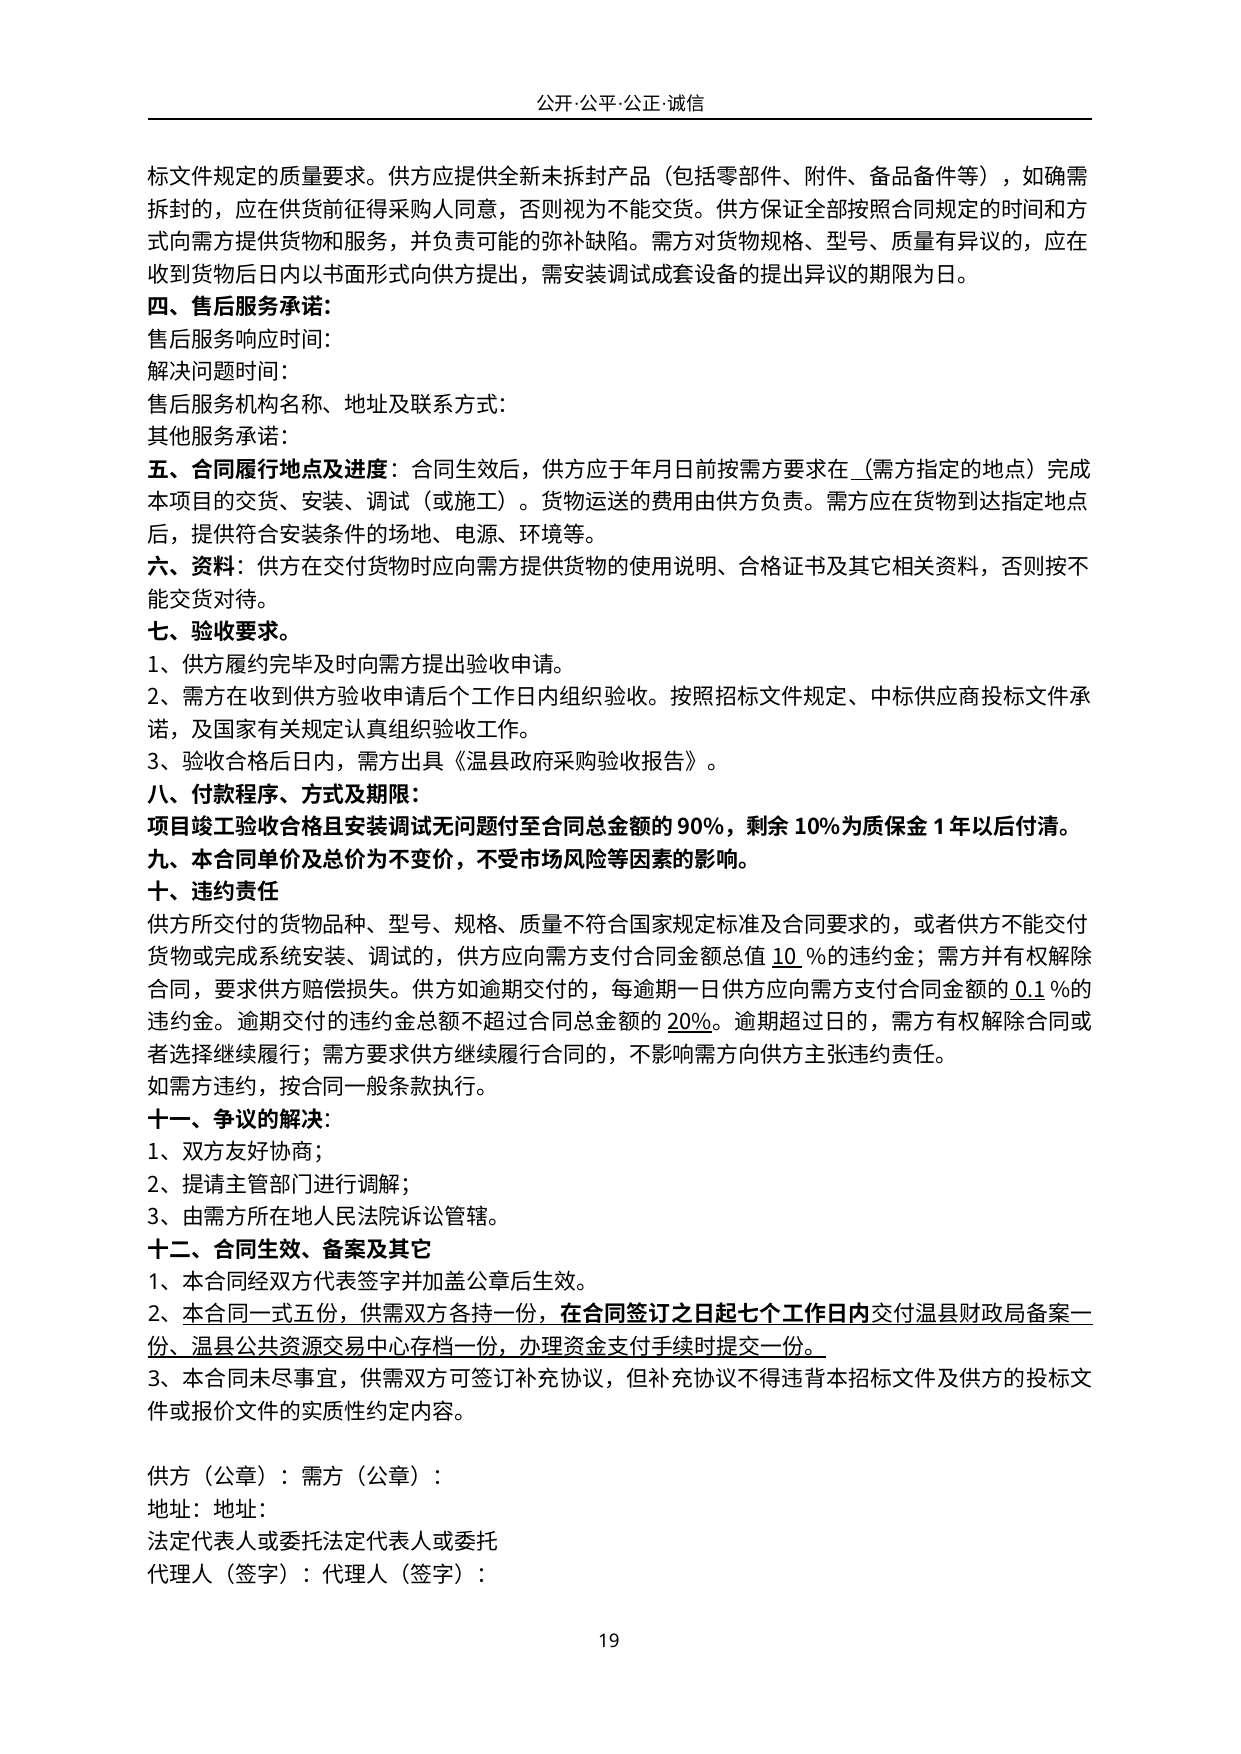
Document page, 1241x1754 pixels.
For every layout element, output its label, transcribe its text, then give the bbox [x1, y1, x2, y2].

text 地址：地址： [148, 1491, 1092, 1524]
text 3、验收合格后日内，需方出具《温县政府采购验收报告》。 [148, 744, 1092, 776]
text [148, 159, 1092, 289]
text 五、合同履行地点及进度：合同生效后，供方应于年月日前按需方要求在（需方指定的地点）完成本项目的交货、安装、调试（或施工）。货物运送的费用由供方负责。需方应在货物到达指定地点后，提供符合安装条件的场地、电源、环境等。 [148, 451, 1092, 549]
text 售后服务响应时间： [148, 321, 1092, 354]
text 法定代表人或委托法定代表人或委托 [148, 1524, 1092, 1556]
text 1、双方友好协商； [148, 1134, 1092, 1166]
text 供方所交付的货物品种、型号、规格、质量不符合国家规定标准及合同要求的，或者供方不能交付货物或完成系统安装、调试的，供方应向需方支付合同金额总值10 %的违约金；需方并有权解除合同，要求供方赔偿损失。供方如逾期交付的，每逾期一日供方应向需方支付合同金额的 0.1 %的违约金。逾期交付的违约金总额不超过合同总金额的20%。逾期超过日的，需方有权解除合同或者选择继续履行；需方要求供方继续履行合同的，不影响需方向供方主张违约责任。 [148, 906, 1092, 1069]
text 九、本合同单价及总价为不变价，不受市场风险等因素的影响。 [148, 841, 1092, 874]
text 其他服务承诺： [148, 419, 1092, 451]
text 如需方违约，按合同一般条款执行。 [148, 1069, 1092, 1101]
text 供方（公章）：需方（公章）： [148, 1459, 1092, 1491]
text 七、验收要求。 [148, 614, 1092, 646]
text 十二、合同生效、备案及其它 [148, 1231, 1092, 1264]
text 售后服务机构名称、地址及联系方式： [148, 386, 1092, 419]
text 四、售后服务承诺： [148, 289, 1092, 321]
text 3、本合同未尽事宜，供需双方可签订补充协议，但补充协议不得违背本招标文件及供方的投标文件或报价文件的实质性约定内容。 [148, 1361, 1092, 1426]
text 2、本合同一式五份，供需双方各持一份，在合同签订之日起七个工作日内交付温县财政局备案一份、温县公共资源交易中心存档一份，办理资金支付手续时提交一份。 [148, 1296, 1092, 1361]
text 2、需方在收到供方验收申请后个工作日内组织验收。按照招标文件规定、中标供应商投标文件承诺，及国家有关规定认真组织验收工作。 [148, 679, 1092, 744]
text 十、违约责任 [148, 874, 1092, 906]
text 3、由需方所在地人民法院诉讼管辖。 [148, 1199, 1092, 1231]
text 十一、争议的解决： [148, 1101, 1092, 1134]
text 代理人（签字）：代理人（签字）： [148, 1556, 1092, 1589]
text 解决问题时间： [148, 354, 1092, 386]
text 1、供方履约完毕及时向需方提出验收申请。 [148, 646, 1092, 679]
text 八、付款程序、方式及期限： [148, 776, 1092, 809]
text 项目竣工验收合格且安装调试无问题付至合同总金额的90%，剩余10%为质保金1年以后付清。 [148, 809, 1092, 841]
text 2、提请主管部门进行调解； [148, 1166, 1092, 1199]
text 1、本合同经双方代表签字并加盖公章后生效。 [148, 1264, 1092, 1296]
text 六、资料：供方在交付货物时应向需方提供货物的使用说明、合格证书及其它相关资料，否则按不能交货对待。 [148, 549, 1092, 614]
